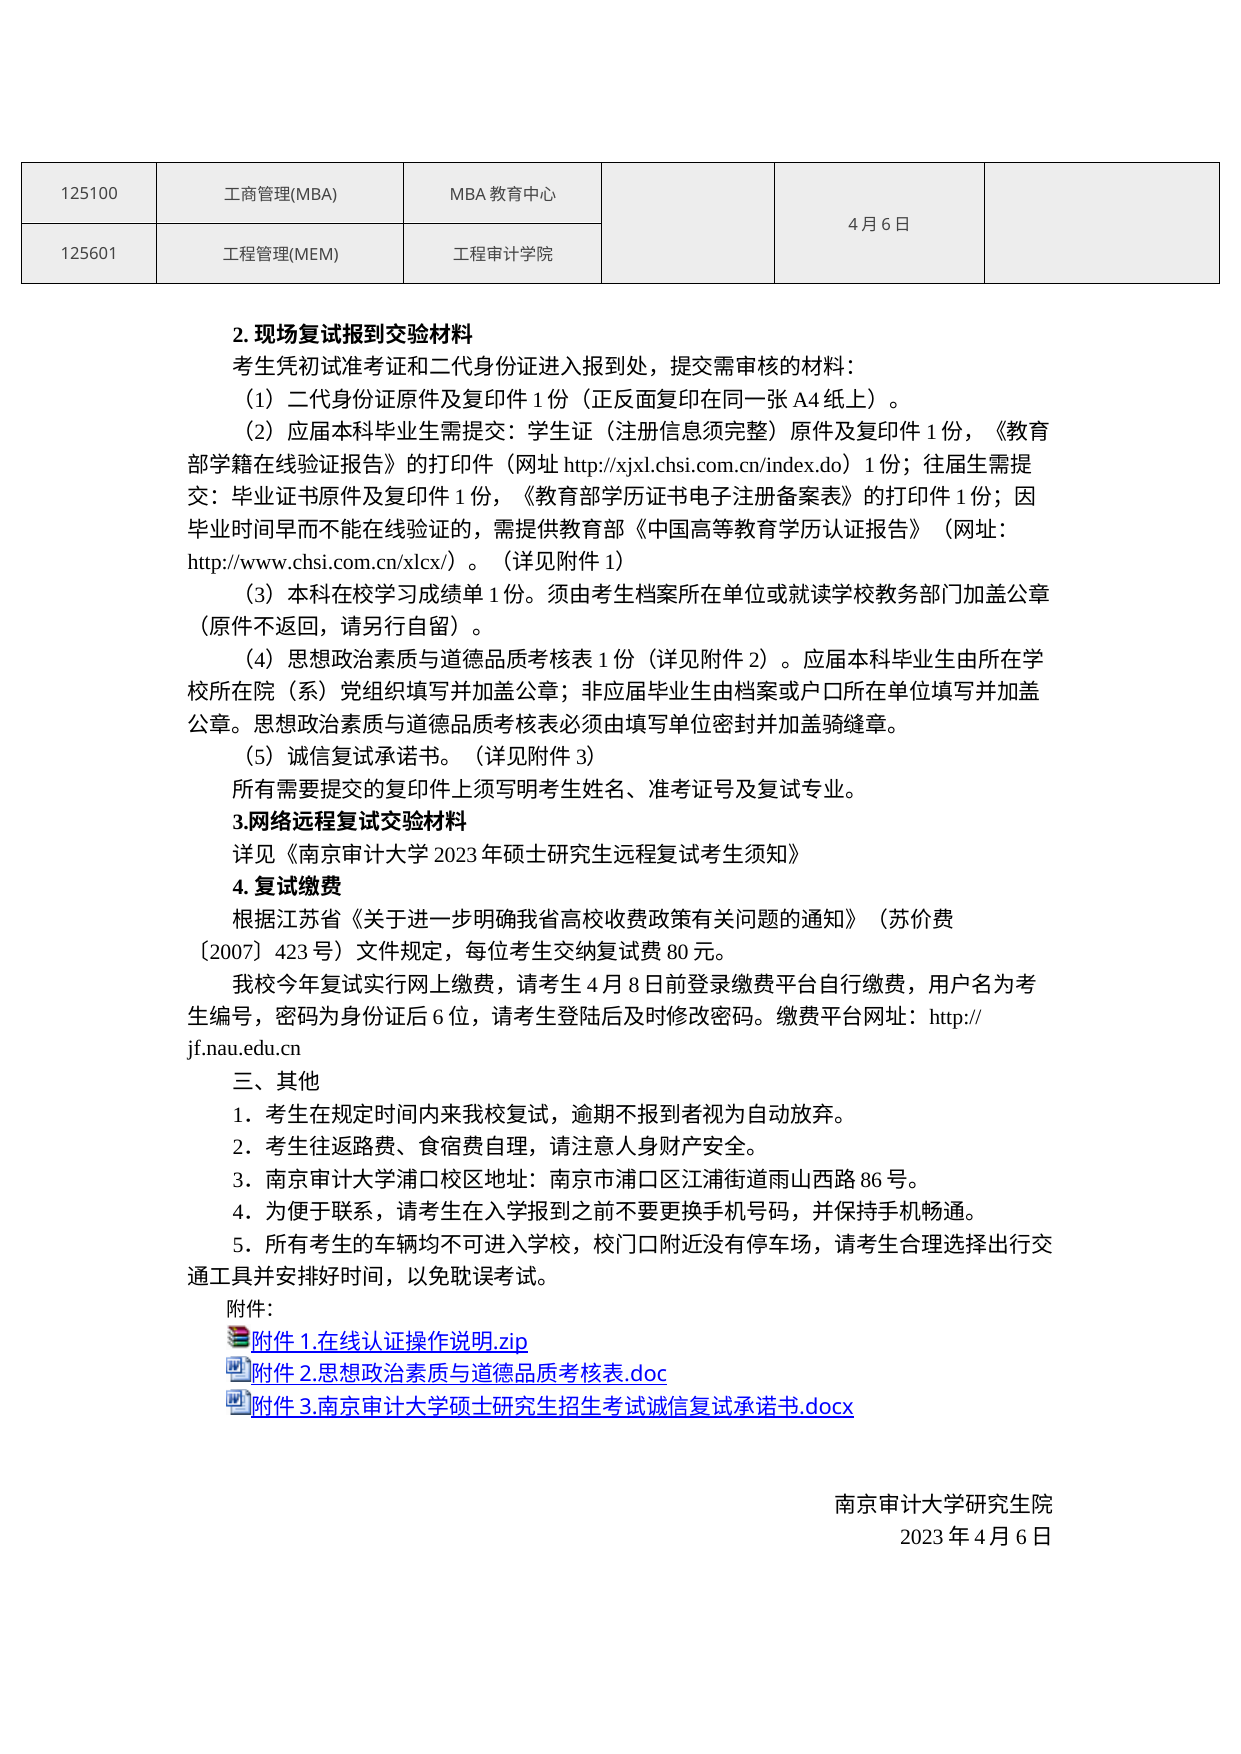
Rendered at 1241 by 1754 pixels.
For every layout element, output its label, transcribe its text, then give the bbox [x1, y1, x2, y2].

text 附件3.南京审计大学硕士研究生招生考试诚信复试承诺书.docx [187, 1389, 1053, 1421]
text 2023年4月6日 [187, 1519, 1053, 1551]
picture [226, 1389, 252, 1415]
text （4）思想政治素质与道德品质考核表1份（详见附件2）。应届本科毕业生由所在学校所在院（系）党组织填写并加盖公章；非应届毕业生由档案或户口所在单位填写并加盖公章。思想政治素质与道德品质考核表必须由填写单位密封并加盖骑缝章。 [187, 641, 1053, 739]
text 4．为便于联系，请考生在入学报到之前不要更换手机号码，并保持手机畅通。 [187, 1194, 1053, 1226]
text 1．考生在规定时间内来我校复试，逾期不报到者视为自动放弃。 [187, 1096, 1053, 1129]
text 附件2.思想政治素质与道德品质考核表.doc [187, 1356, 1053, 1389]
table_cell 工程管理(MEM) [157, 224, 403, 283]
text 根据江苏省《关于进一步明确我省高校收费政策有关问题的通知》（苏价费〔2007〕423号）文件规定，每位考生交纳复试费80元。 [187, 901, 1053, 966]
picture [226, 1324, 252, 1350]
text 2．考生往返路费、食宿费自理，请注意人身财产安全。 [187, 1129, 1053, 1161]
table_cell 工商管理(MBA) [157, 163, 403, 222]
table_cell 125601 [22, 224, 156, 283]
text 三、其他 [187, 1064, 1053, 1096]
picture [226, 1356, 252, 1382]
text （1）二代身份证原件及复印件1份（正反面复印在同一张A4纸上）。 [187, 381, 1053, 414]
text （5）诚信复试承诺书。（详见附件3） [187, 739, 1053, 771]
text 2. 现场复试报到交验材料 [187, 316, 1053, 349]
text 我校今年复试实行网上缴费，请考生4月8日前登录缴费平台自行缴费，用户名为考生编号，密码为身份证后6位，请考生登陆后及时修改密码。缴费平台网址：http://jf.nau.edu.cn [187, 966, 1053, 1064]
text 南京审计大学研究生院 [187, 1486, 1053, 1519]
text （3）本科在校学习成绩单1份。须由考生档案所在单位或就读学校教务部门加盖公章（原件不返回，请另行自留）。 [187, 576, 1053, 641]
table_cell 125100 [22, 163, 156, 222]
text 3．南京审计大学浦口校区地址：南京市浦口区江浦街道雨山西路86号。 [187, 1161, 1053, 1194]
text 考生凭初试准考证和二代身份证进入报到处，提交需审核的材料： [187, 349, 1053, 381]
text 附件1.在线认证操作说明.zip [187, 1324, 1053, 1356]
table_cell 4月6日 [775, 163, 984, 283]
text 5．所有考生的车辆均不可进入学校，校门口附近没有停车场，请考生合理选择出行交通工具并安排好时间，以免耽误考试。 [187, 1226, 1053, 1291]
text 所有需要提交的复印件上须写明考生姓名、准考证号及复试专业。 [187, 771, 1053, 804]
table_cell 工程审计学院 [404, 224, 601, 283]
text 3.网络远程复试交验材料 [187, 804, 1053, 836]
text 附件： [187, 1291, 1053, 1324]
table_cell MBA教育中心 [404, 163, 601, 222]
text 详见《南京审计大学2023年硕士研究生远程复试考生须知》 [187, 836, 1053, 869]
text 4. 复试缴费 [187, 869, 1053, 901]
text （2）应届本科毕业生需提交：学生证（注册信息须完整）原件及复印件1份，《教育部学籍在线验证报告》的打印件（网址http://xjxl.chsi.com.cn/index.do）1份；往届生需提交：毕业证书原件及复印件1份，《教育部学历证书电子注册备案表》的打印件1份；因毕业时间早而不能在线验证的，需提供教育部《中国高等教育学历认证报告》（网址：http://www.chsi.com.cn/xlcx/）。（详见附件1） [187, 414, 1053, 576]
